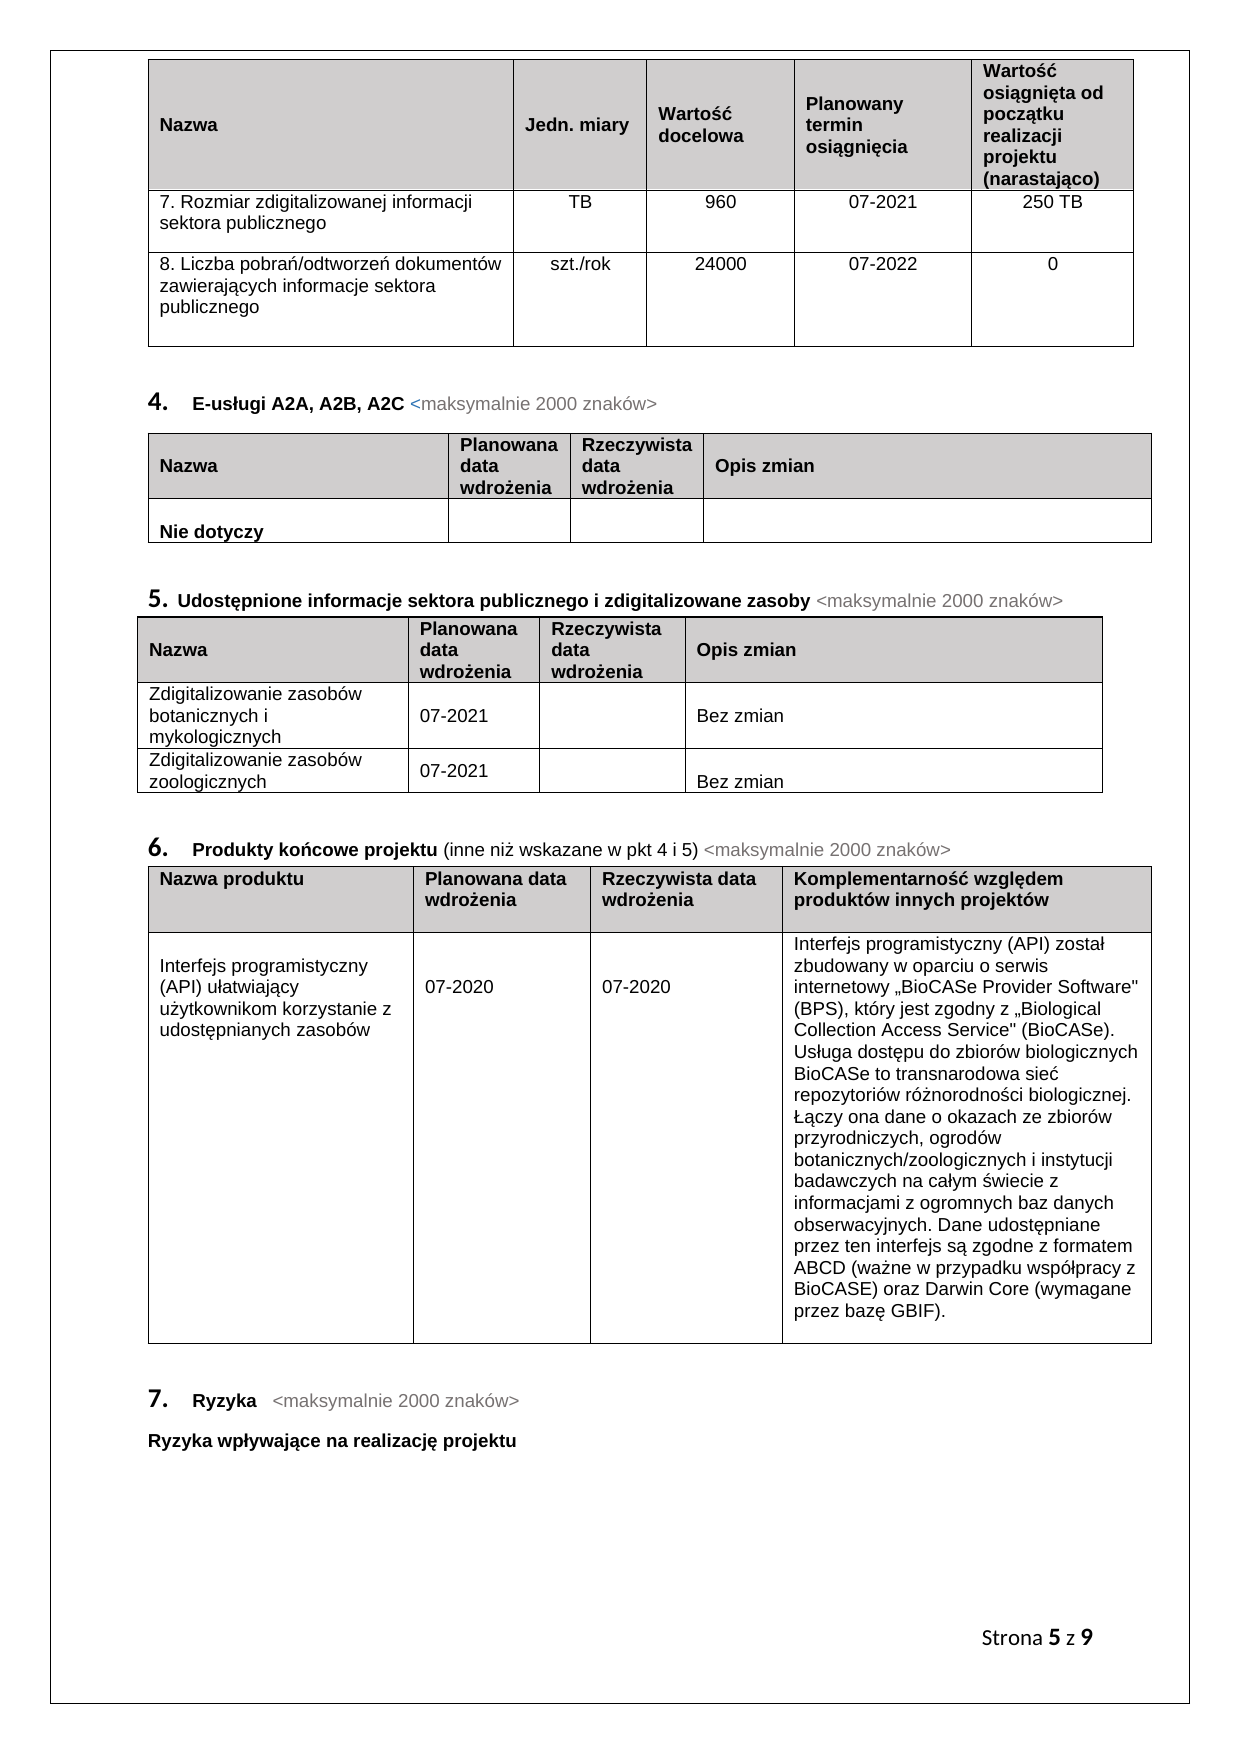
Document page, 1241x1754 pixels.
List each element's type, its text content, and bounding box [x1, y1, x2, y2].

table_header Jedn. miary [514, 60, 646, 189]
table_header Wartość osiągnięta od początku realizacji projektu (narastająco) [972, 60, 1133, 189]
subtitle E-usługi A2A, A2B, A2C <maksymalnie 2000 znaków> [148, 384, 1093, 417]
table_header Nazwa produktu [149, 867, 413, 932]
table_cell 0 [972, 253, 1133, 346]
table_cell [540, 683, 685, 748]
table_cell Interfejs programistyczny (API) został zbudowany w oparciu o serwis internetowy „BioCASe Provider Software" (BPS), który jest zgodny z „Biological Collection Access Service" (BioCASe). Usługa dostępu do zbiorów biologicznych BioCASe to transnarodowa sieć repozytoriów różnorodności biologicznej. Łączy ona dane o okazach ze zbiorów przyrodniczych, ogrodów botanicznych/zoologicznych i instytucji badawczych na całym świecie z informacjami z ogromnych baz danych obserwacyjnych. Dane udostępniane przez ten interfejs są zgodne z formatem ABCD (ważne w przypadku współpracy z BioCASE) oraz Darwin Core (wymagane przez bazę GBIF). [783, 933, 1151, 1343]
table_cell [571, 499, 703, 542]
table_cell 07-2020 [591, 933, 782, 1343]
table_cell Bez zmian [686, 683, 1102, 748]
table_cell 250 TB [972, 191, 1133, 252]
table_header Opis zmian [686, 618, 1102, 682]
table_cell 07-2021 [409, 749, 539, 792]
table_cell Zdigitalizowanie zasobów zoologicznych [138, 749, 408, 792]
table_header Rzeczywista data wdrożenia [591, 867, 782, 932]
table_cell Bez zmian [686, 749, 1102, 792]
table_header Opis zmian [704, 434, 1151, 498]
table_cell TB [514, 191, 646, 252]
table_header Nazwa [138, 618, 408, 682]
table_header Planowana data wdrożenia [449, 434, 570, 498]
table_cell 7. Rozmiar zdigitalizowanej informacji sektora publicznego [149, 191, 513, 252]
table_cell 07-2022 [795, 253, 971, 346]
table_cell Nie dotyczy [149, 499, 448, 542]
text Ryzyka wpływające na realizację projektu [148, 1429, 1093, 1451]
subtitle Produkty końcowe projektu (inne niż wskazane w pkt 4 i 5) <maksymalnie 2000 znaków> [148, 831, 1093, 864]
table_header Wartość docelowa [647, 60, 794, 189]
table_header Rzeczywista data wdrożenia [571, 434, 703, 498]
table_header Planowany termin osiągnięcia [795, 60, 971, 189]
table_header Rzeczywista data wdrożenia [540, 618, 685, 682]
table_header Nazwa [149, 434, 448, 498]
table_cell [704, 499, 1151, 542]
table_cell [540, 749, 685, 792]
table_cell [449, 499, 570, 542]
table_cell Zdigitalizowanie zasobów botanicznych i mykologicznych [138, 683, 408, 748]
table_cell 07-2021 [409, 683, 539, 748]
table_header Nazwa [149, 60, 513, 189]
table_cell 8. Liczba pobrań/odtworzeń dokumentów zawierających informacje sektora publicznego [149, 253, 513, 346]
table_header Komplementarność względem produktów innych projektów [783, 867, 1151, 932]
table_header Planowana data wdrożenia [414, 867, 590, 932]
table_cell 24000 [647, 253, 794, 346]
table_cell Interfejs programistyczny (API) ułatwiający użytkownikom korzystanie z udostępnianych zasobów [149, 933, 413, 1343]
list Ryzyka <maksymalnie 2000 znaków> [148, 1381, 1093, 1414]
table_cell 960 [647, 191, 794, 252]
subtitle Udostępnione informacje sektora publicznego i zdigitalizowane zasoby <maksymalnie 2000 znaków> [148, 581, 1093, 614]
table_header Planowana data wdrożenia [409, 618, 539, 682]
table_cell szt./rok [514, 253, 646, 346]
table_cell 07-2020 [414, 933, 590, 1343]
table_cell 07-2021 [795, 191, 971, 252]
